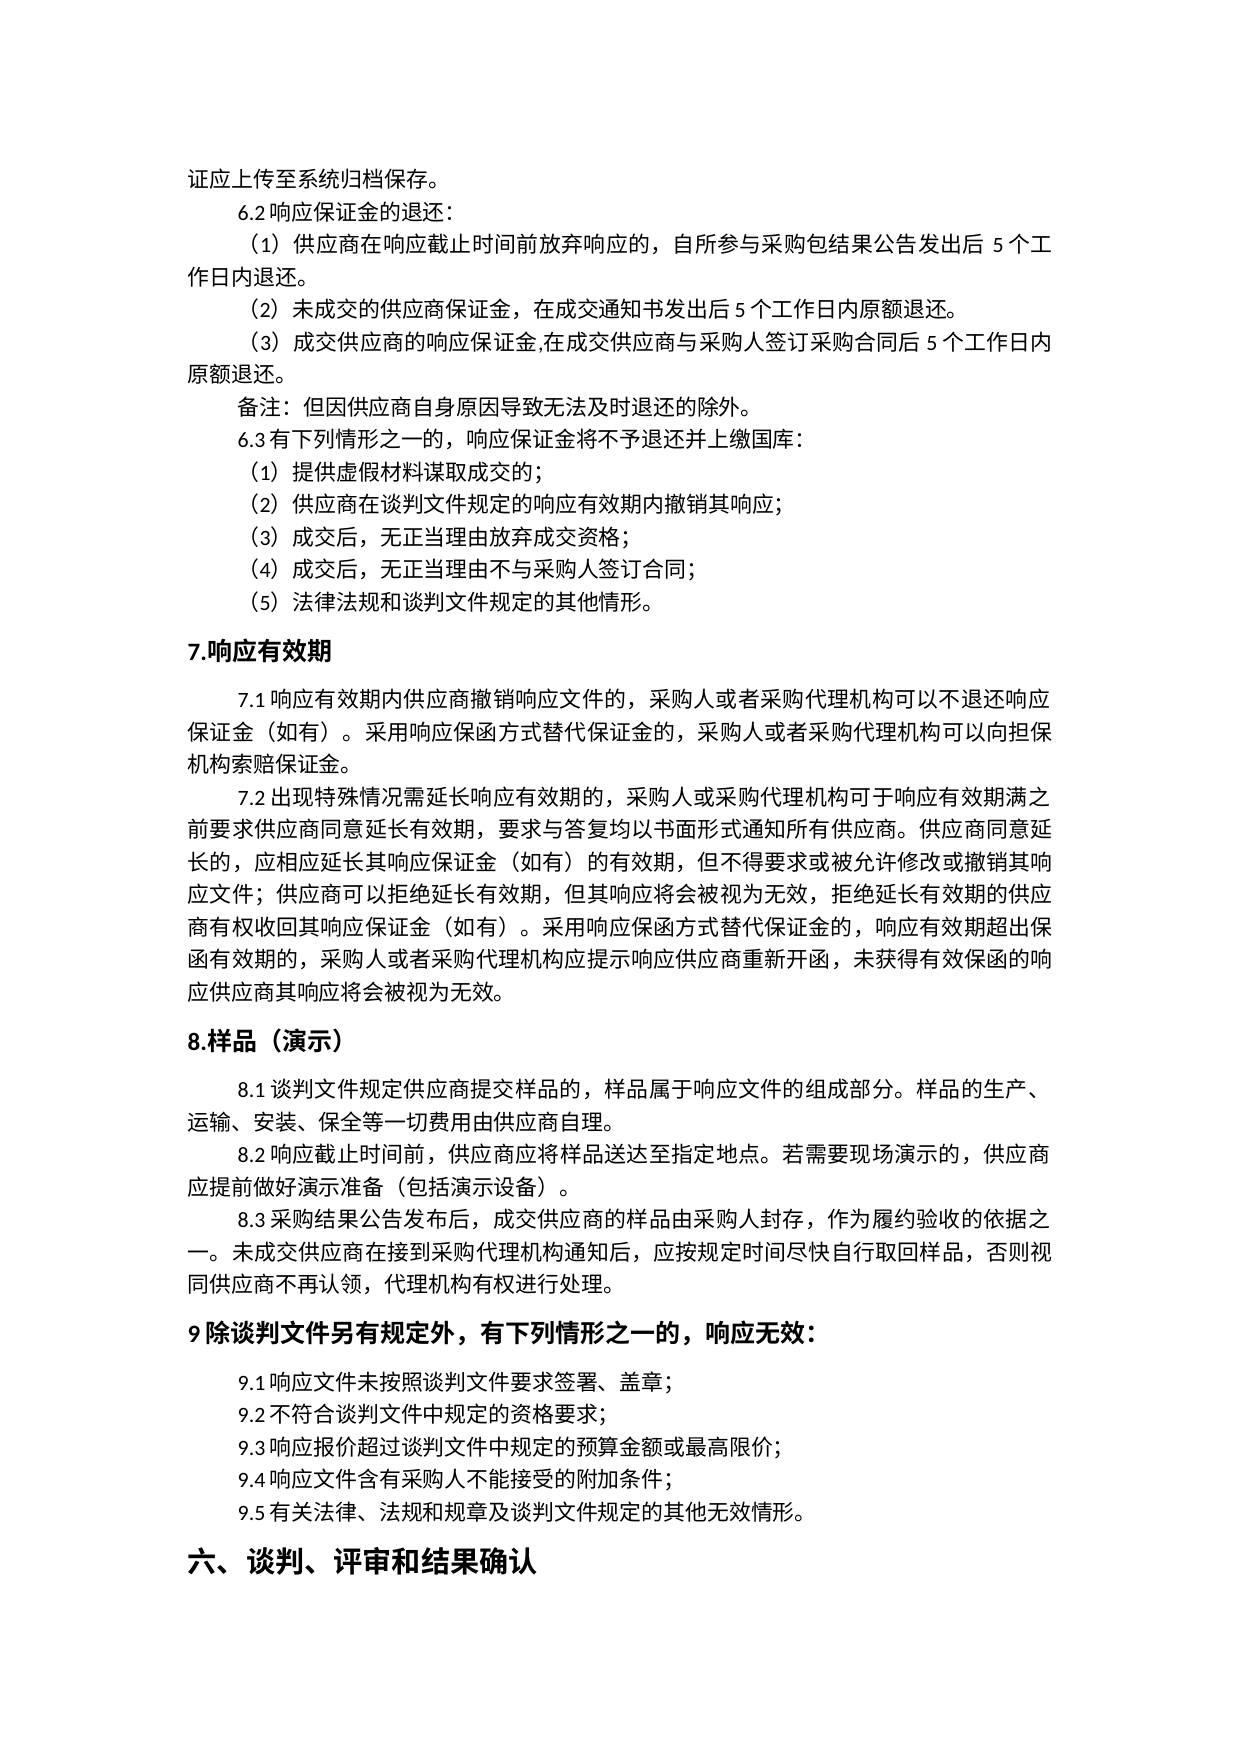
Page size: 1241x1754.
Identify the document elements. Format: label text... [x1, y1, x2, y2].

text （4）成交后，无正当理由不与采购人签订合同； [187, 552, 1053, 584]
text （1）提供虚假材料谋取成交的； [187, 454, 1053, 487]
text 六、谈判、评审和结果确认 [187, 1527, 1053, 1592]
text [187, 162, 1053, 194]
text 8.1谈判文件规定供应商提交样品的，样品属于响应文件的组成部分。样品的生产、运输、安装、保全等一切费用由供应商自理。 [187, 1072, 1053, 1137]
text 6.3有下列情形之一的，响应保证金将不予退还并上缴国库： [187, 422, 1053, 454]
text 7.响应有效期 [187, 617, 1053, 682]
text 6.2响应保证金的退还： [187, 194, 1053, 227]
text （2）未成交的供应商保证金，在成交通知书发出后5个工作日内原额退还。 [187, 292, 1053, 324]
text 9除谈判文件另有规定外，有下列情形之一的，响应无效： [187, 1299, 1053, 1364]
text 8.样品（演示） [187, 1007, 1053, 1072]
text 8.3采购结果公告发布后，成交供应商的样品由采购人封存，作为履约验收的依据之一。未成交供应商在接到采购代理机构通知后，应按规定时间尽快自行取回样品，否则视同供应商不再认领，代理机构有权进行处理。 [187, 1202, 1053, 1299]
text 9.3响应报价超过谈判文件中规定的预算金额或最高限价； [187, 1429, 1053, 1462]
text 8.2响应截止时间前，供应商应将样品送达至指定地点。若需要现场演示的，供应商应提前做好演示准备（包括演示设备）。 [187, 1137, 1053, 1202]
text （3）成交供应商的响应保证金,在成交供应商与采购人签订采购合同后5个工作日内原额退还。 [187, 324, 1053, 389]
text （3）成交后，无正当理由放弃成交资格； [187, 519, 1053, 552]
text 7.1响应有效期内供应商撤销响应文件的，采购人或者采购代理机构可以不退还响应保证金（如有）。采用响应保函方式替代保证金的，采购人或者采购代理机构可以向担保机构索赔保证金。 [187, 682, 1053, 779]
text 7.2出现特殊情况需延长响应有效期的，采购人或采购代理机构可于响应有效期满之前要求供应商同意延长有效期，要求与答复均以书面形式通知所有供应商。供应商同意延长的，应相应延长其响应保证金（如有）的有效期，但不得要求或被允许修改或撤销其响应文件；供应商可以拒绝延长有效期，但其响应将会被视为无效，拒绝延长有效期的供应商有权收回其响应保证金（如有）。采用响应保函方式替代保证金的，响应有效期超出保函有效期的，采购人或者采购代理机构应提示响应供应商重新开函，未获得有效保函的响应供应商其响应将会被视为无效。 [187, 779, 1053, 1007]
text 备注：但因供应商自身原因导致无法及时退还的除外。 [187, 389, 1053, 422]
text （1）供应商在响应截止时间前放弃响应的，自所参与采购包结果公告发出后5个工作日内退还。 [187, 227, 1053, 292]
text 9.2不符合谈判文件中规定的资格要求； [187, 1397, 1053, 1429]
text （2）供应商在谈判文件规定的响应有效期内撤销其响应； [187, 487, 1053, 519]
text 9.4响应文件含有采购人不能接受的附加条件； [187, 1462, 1053, 1494]
text （5）法律法规和谈判文件规定的其他情形。 [187, 584, 1053, 617]
text 9.1响应文件未按照谈判文件要求签署、盖章； [187, 1364, 1053, 1397]
text 9.5有关法律、法规和规章及谈判文件规定的其他无效情形。 [187, 1494, 1053, 1527]
